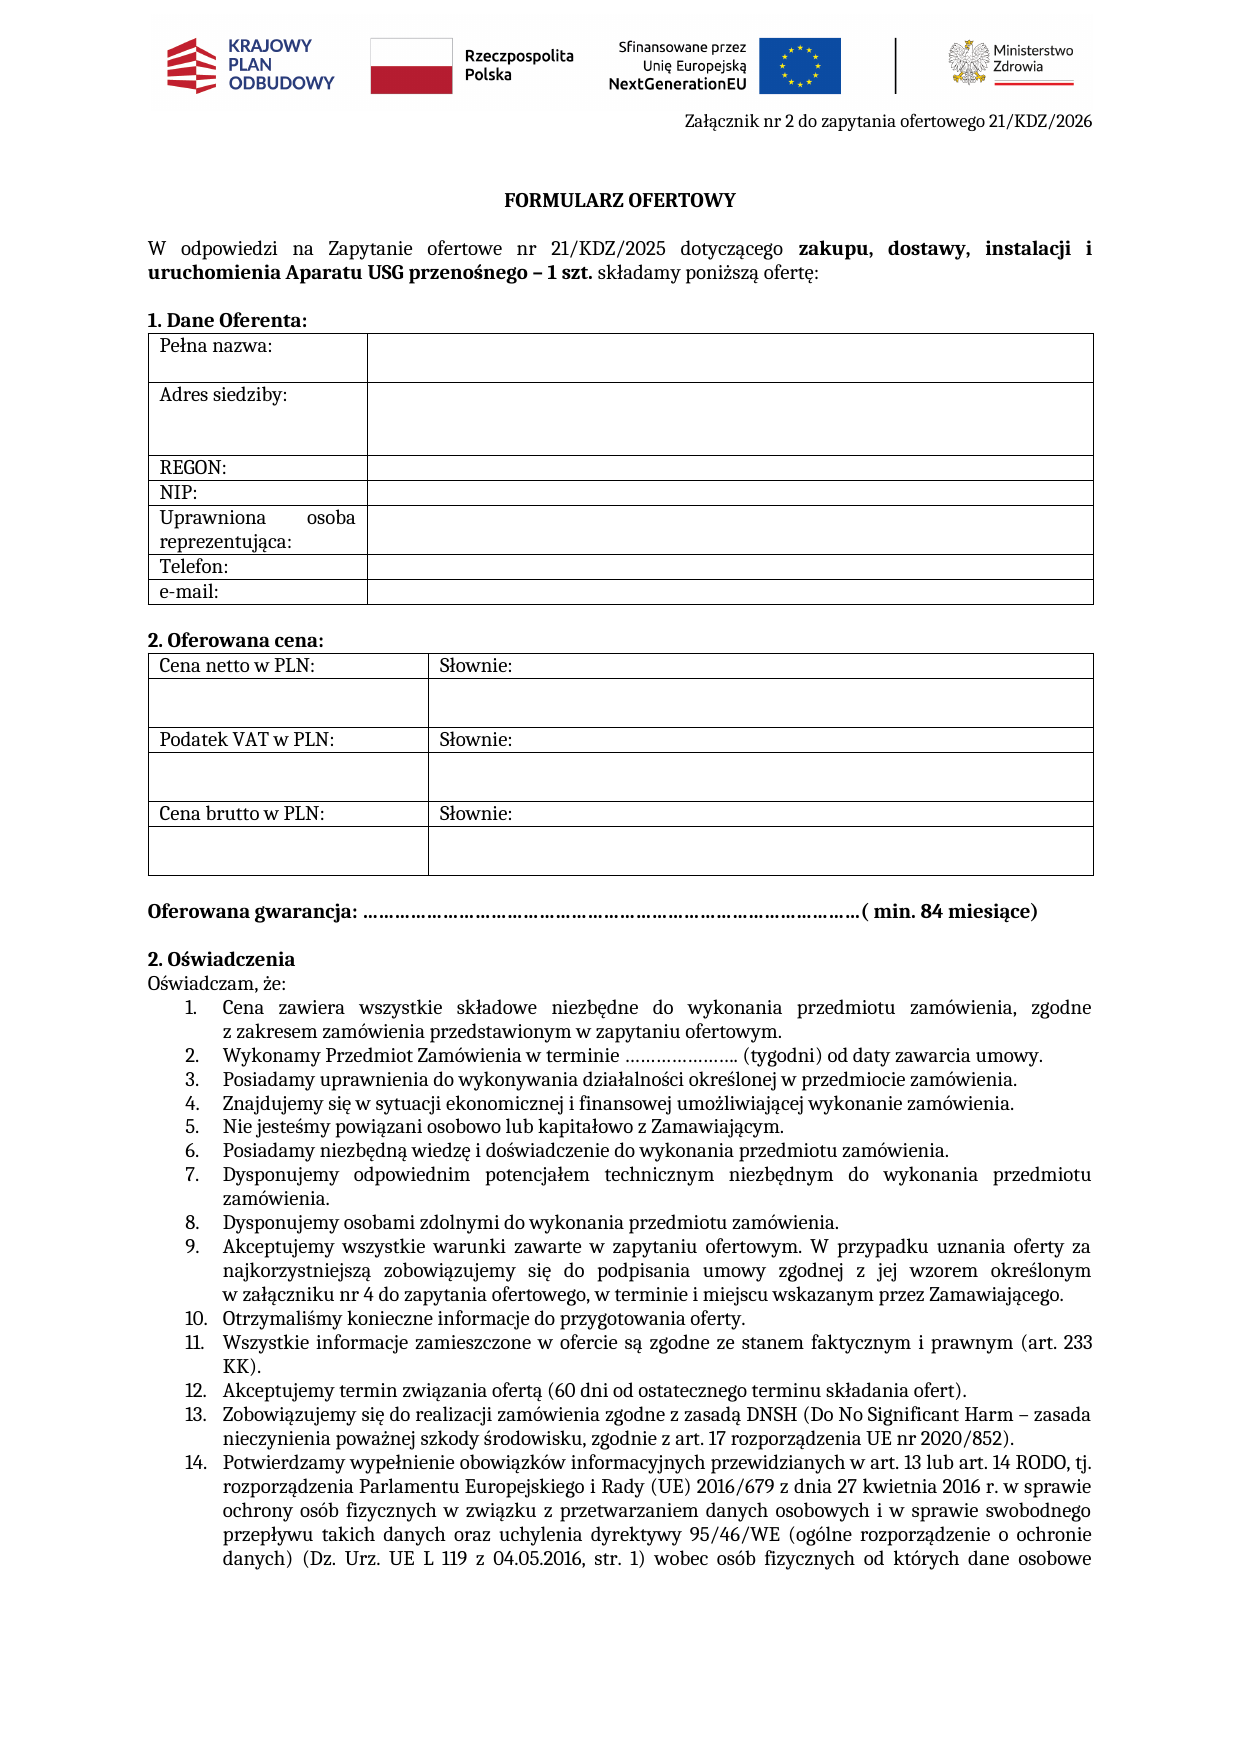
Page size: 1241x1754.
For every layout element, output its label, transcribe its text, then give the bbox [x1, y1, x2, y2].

list Znajdujemy się w sytuacji ekonomicznej i finansowej umożliwiającej wykonanie zamówienia. [185, 1091, 1093, 1115]
list Nie jesteśmy powiązani osobowo lub kapitałowo z Zamawiającym. [185, 1115, 1093, 1139]
table_cell [429, 679, 1093, 727]
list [185, 1451, 1093, 1570]
list Dysponujemy osobami zdolnymi do wykonania przedmiotu zamówienia. [185, 1211, 1093, 1235]
table_cell [368, 456, 1093, 480]
table_cell Słownie: [429, 728, 1093, 752]
text FORMULARZ OFERTOWY [148, 189, 1093, 213]
list Akceptujemy wszystkie warunki zawarte w zapytaniu ofertowym. W przypadku uznania oferty za najkorzystniejszą zobowiązujemy się do podpisania umowy zgodnej z jej wzorem określonym w załączniku nr 4 do zapytania ofertowego, w terminie i miejscu wskazanym przez Zamawiającego. [185, 1235, 1093, 1307]
table_cell [149, 827, 428, 874]
table_cell NIP: [149, 481, 367, 505]
text 2. Oferowana cena: [148, 629, 1093, 653]
table_cell REGON: [149, 456, 367, 480]
text 1. Dane Oferenta: [148, 309, 1097, 333]
table_header [368, 334, 1093, 382]
text Oświadczam, że: [148, 971, 1097, 995]
list Wszystkie informacje zamieszczone w ofercie są zgodne ze stanem faktycznym i prawnym (art. 233 KK). [185, 1331, 1093, 1379]
table_cell Cena brutto w PLN: [149, 802, 428, 826]
table_cell [368, 481, 1093, 505]
table_cell Telefon: [149, 555, 367, 579]
table_cell [368, 580, 1093, 604]
picture [150, 14, 1093, 111]
table_cell Słownie: [429, 802, 1093, 826]
table_cell [149, 679, 428, 727]
table_cell e-mail: [149, 580, 367, 604]
list Otrzymaliśmy konieczne informacje do przygotowania oferty. [185, 1307, 1093, 1331]
table_header Pełna nazwa: [149, 334, 367, 382]
table_cell [368, 506, 1093, 554]
text W odpowiedzi na Zapytanie ofertowe nr 21/KDZ/2025 dotyczącego zakupu, dostawy, instalacji i uruchomienia Aparatu USG przenośnego – 1 szt. składamy poniższą ofertę: [148, 237, 1093, 285]
table_cell Adres siedziby: [149, 383, 367, 455]
list Dysponujemy odpowiednim potencjałem technicznym niezbędnym do wykonania przedmiotu zamówienia. [185, 1163, 1093, 1211]
table_cell Uprawniona osoba reprezentująca: [149, 506, 367, 554]
text Oferowana gwarancja: …………………………………………………………………………………( min. 84 miesiące) [148, 899, 1097, 923]
table_cell [149, 753, 428, 801]
list Posiadamy uprawnienia do wykonywania działalności określonej w przedmiocie zamówienia. [185, 1067, 1093, 1091]
table_cell [368, 555, 1093, 579]
table_cell [368, 383, 1093, 455]
list Cena zawiera wszystkie składowe niezbędne do wykonania przedmiotu zamówienia, zgodne z zakresem zamówienia przedstawionym w zapytaniu ofertowym. [185, 995, 1093, 1043]
list Wykonamy Przedmiot Zamówienia w terminie …………………. (tygodni) od daty zawarcia umowy. [185, 1043, 1093, 1067]
table_cell [429, 753, 1093, 801]
table_header Cena netto w PLN: [149, 654, 428, 678]
table_cell Podatek VAT w PLN: [149, 728, 428, 752]
list Zobowiązujemy się do realizacji zamówienia zgodne z zasadą DNSH (Do No Significant Harm – zasada nieczynienia poważnej szkody środowisku, zgodnie z art. 17 rozporządzenia UE nr 2020/852). [185, 1403, 1093, 1451]
list Posiadamy niezbędną wiedzę i doświadczenie do wykonania przedmiotu zamówienia. [185, 1139, 1093, 1163]
table_header Słownie: [429, 654, 1093, 678]
text 2. Oświadczenia [148, 947, 1097, 971]
table_cell [429, 827, 1093, 874]
list Akceptujemy termin związania ofertą (60 dni od ostatecznego terminu składania ofert). [185, 1379, 1093, 1403]
